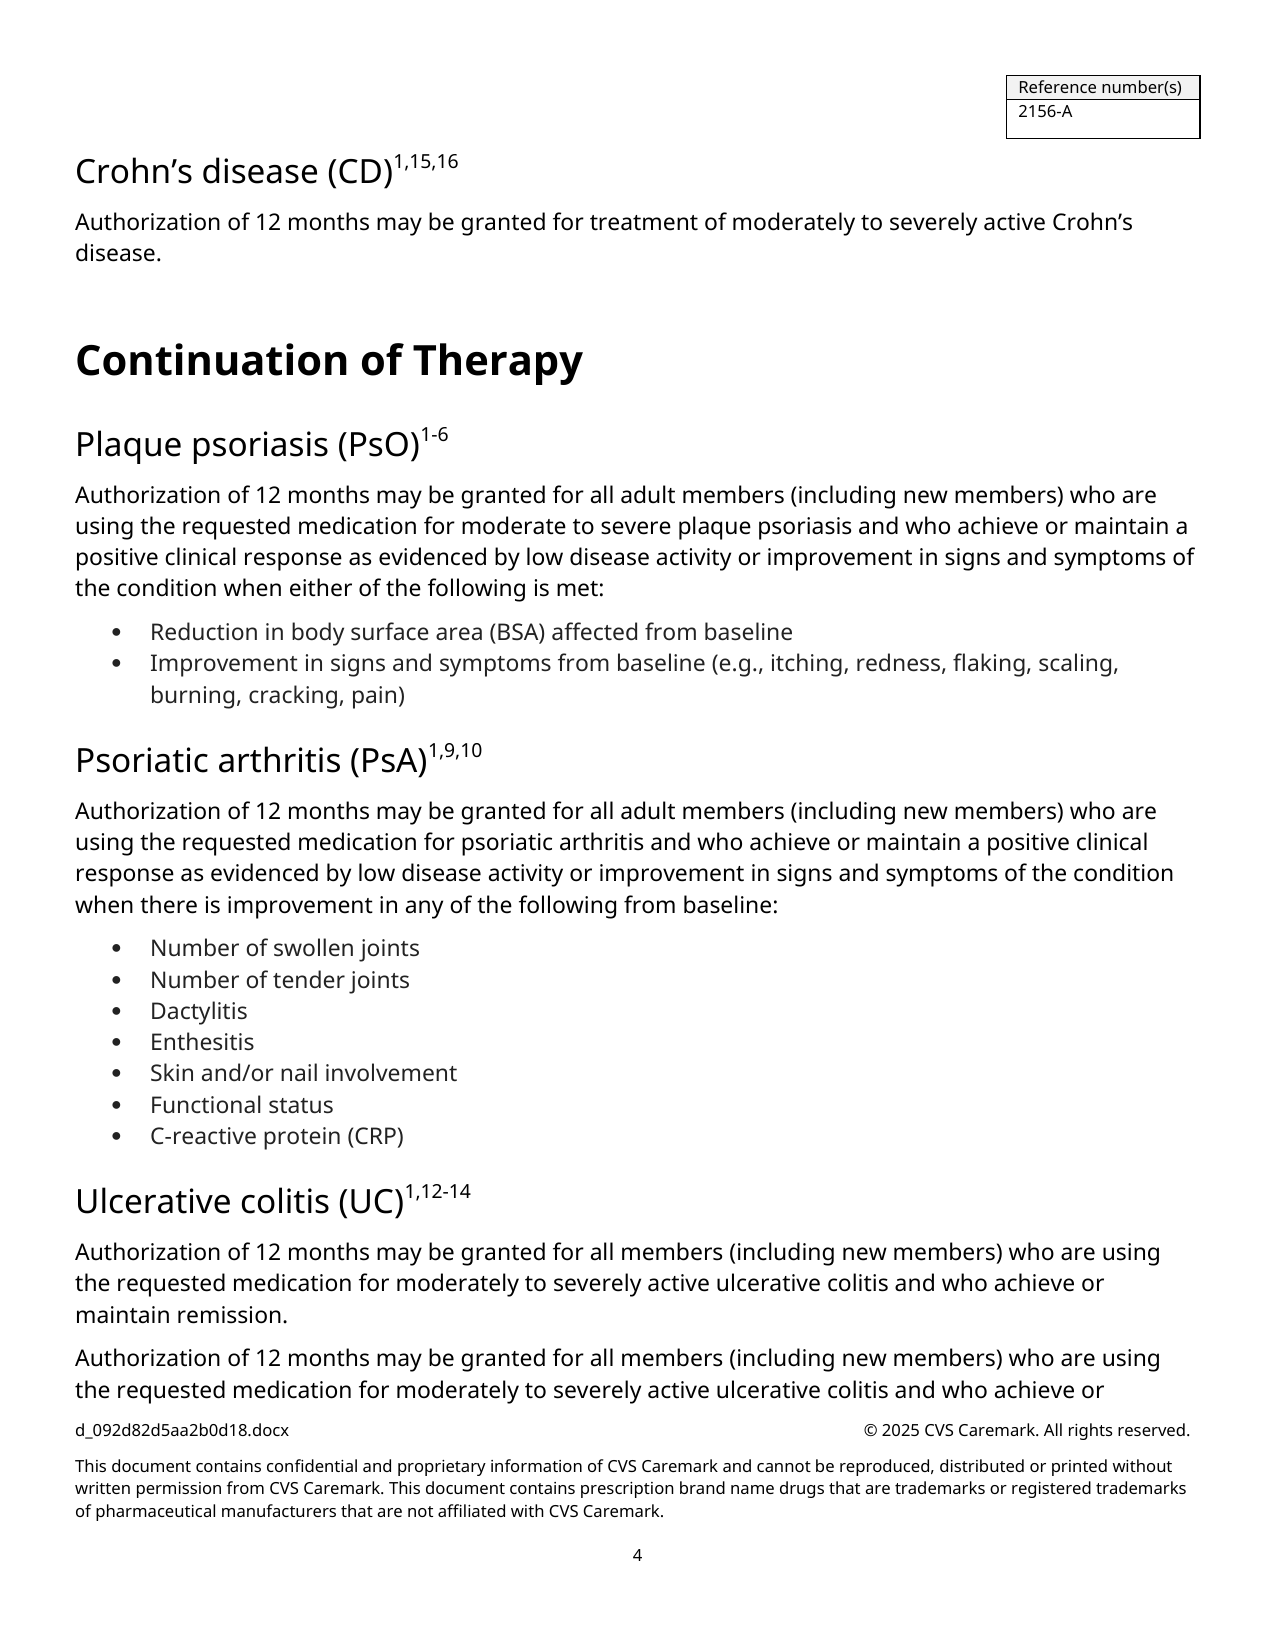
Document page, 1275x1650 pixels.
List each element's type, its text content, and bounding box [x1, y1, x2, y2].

subtitle Psoriatic arthritis (PsA)1,9,10 [75, 737, 1200, 782]
list Functional status [112, 1089, 1200, 1120]
subtitle Plaque psoriasis (PsO)1-6 [75, 421, 1200, 466]
text Authorization of 12 months may be granted for treatment of moderately to severely active Crohn’s disease. [75, 206, 1200, 268]
subtitle Continuation of Therapy [75, 331, 1200, 387]
list Improvement in signs and symptoms from baseline (e.g., itching, redness, flaking, scaling, burning, cracking, pain) [112, 647, 1200, 710]
list Dactylitis [112, 995, 1200, 1026]
subtitle Crohn’s disease (CD)1,15,16 [75, 148, 1200, 193]
list C-reactive protein (CRP) [112, 1120, 1200, 1151]
text Authorization of 12 months may be granted for all adult members (including new members) who are using the requested medication for psoriatic arthritis and who achieve or maintain a positive clinical response as evidenced by low disease activity or improvement in signs and symptoms of the condition when there is improvement in any of the following from baseline: [75, 795, 1200, 920]
list Number of swollen joints [112, 932, 1200, 964]
text Authorization of 12 months may be granted for all members (including new members) who are using the requested medication for moderately to severely active ulcerative colitis and who achieve or maintain remission. [75, 1236, 1200, 1330]
list Number of tender joints [112, 964, 1200, 995]
list Enthesitis [112, 1026, 1200, 1057]
list Reduction in body surface area (BSA) affected from baseline [112, 616, 1200, 647]
text Authorization of 12 months may be granted for all adult members (including new members) who are using the requested medication for moderate to severe plaque psoriasis and who achieve or maintain a positive clinical response as evidenced by low disease activity or improvement in signs and symptoms of the condition when either of the following is met: [75, 479, 1200, 604]
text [75, 1342, 1200, 1405]
list Skin and/or nail involvement [112, 1057, 1200, 1089]
subtitle Ulcerative colitis (UC)1,12-14 [75, 1178, 1200, 1224]
